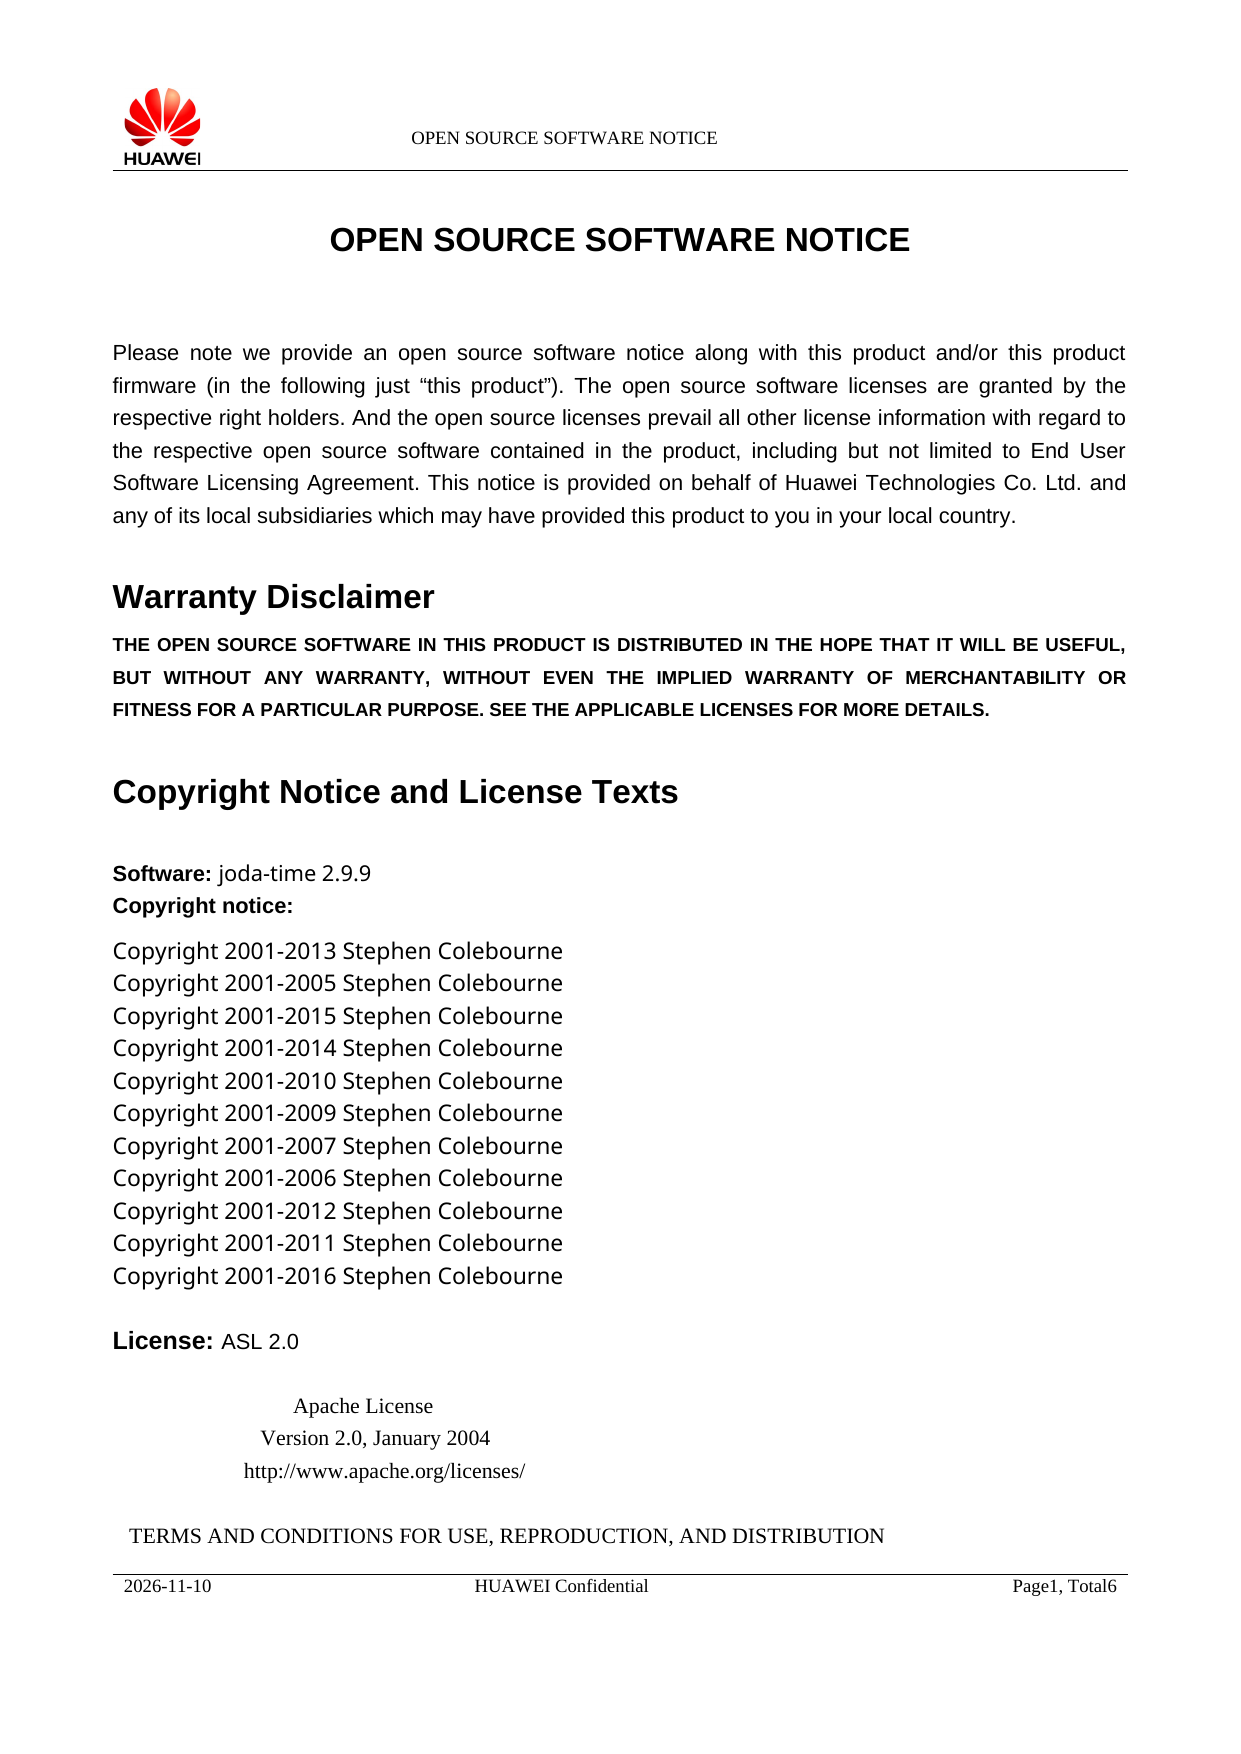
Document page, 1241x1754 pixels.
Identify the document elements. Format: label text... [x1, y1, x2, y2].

title Software: joda-time 2.9.9 [112, 856, 1128, 889]
text Copyright 2001-2013 Stephen Colebourne Copyright 2001-2005 Stephen Colebourne Copyright 2001-2015 Stephen Colebourne Copyright 2001-2014 Stephen Colebourne Copyright 2001-2010 Stephen Colebourne Copyright 2001-2009 Stephen Colebourne Copyright 2001-2007 Stephen Colebourne Copyright 2001-2006 Stephen Colebourne Copyright 2001-2012 Stephen Colebourne Copyright 2001-2011 Stephen Colebourne Copyright 2001-2016 Stephen Colebourne [112, 934, 1128, 1324]
text The open source software in this product is distributed in the hope that it will be useful, but WITHOUT ANY WARRANTY, without even the implied warranty of MERCHANTABILITY or FITNESS FOR A PARTICULAR PURPOSE. See the applicable licenses for more details. [112, 629, 1128, 726]
text OPEN SOURCE SOFTWARE NOTICE [112, 206, 1128, 271]
text Copyright Notice and License Texts [112, 759, 1128, 824]
text Warranty Disclaimer [112, 564, 1128, 629]
picture [124, 88, 201, 165]
text Please note we provide an open source software notice along with this product and/or this product firmware (in the following just “this product”). The open source software licenses are granted by the respective right holders. And the open source licenses prevail all other license information with regard to the respective open source software contained in the product, including but not limited to End User Software Licensing Agreement. This notice is provided on behalf of Huawei Technologies Co. Ltd. and any of its local subsidiaries which may have provided this product to you in your local country. [112, 336, 1128, 531]
text Copyright notice: [112, 889, 1128, 921]
text License: ASL 2.0 [112, 1324, 1128, 1356]
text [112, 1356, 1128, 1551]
